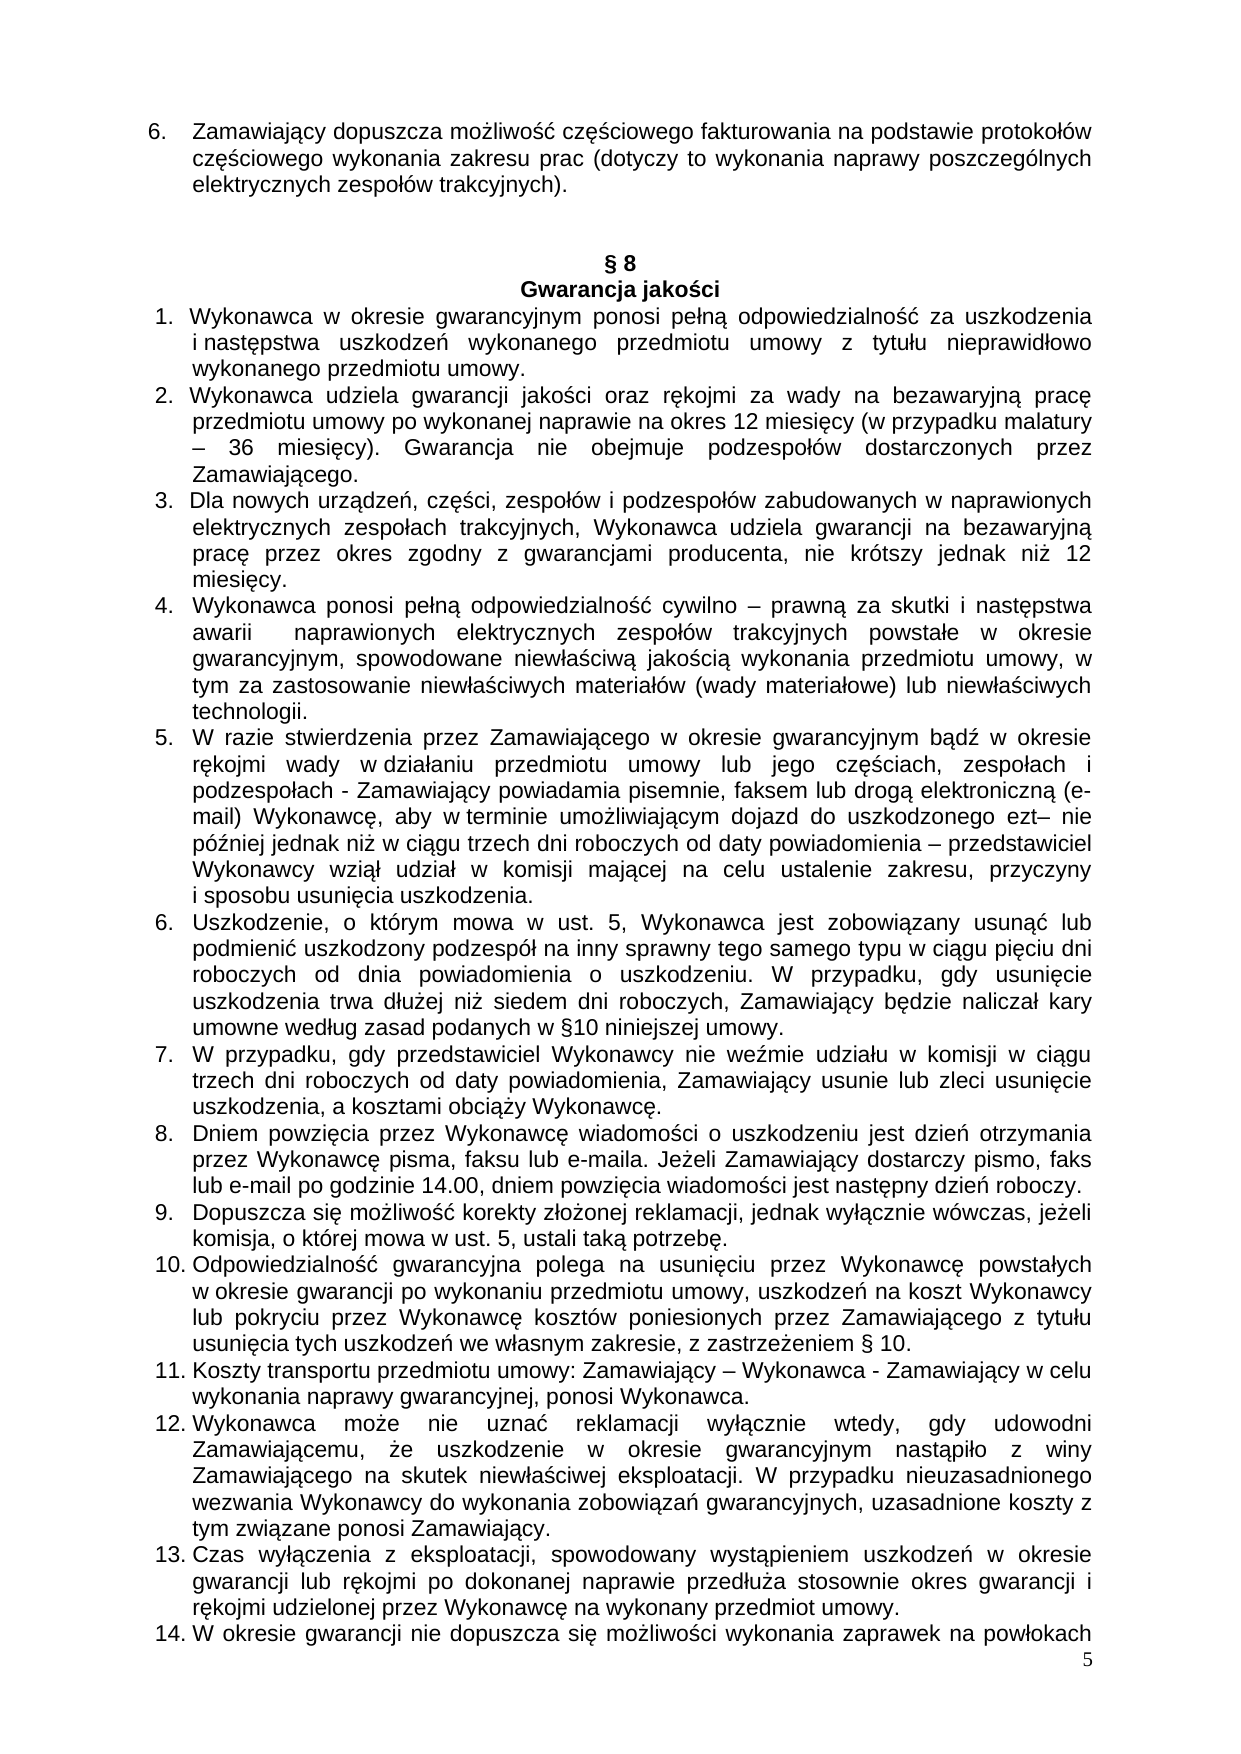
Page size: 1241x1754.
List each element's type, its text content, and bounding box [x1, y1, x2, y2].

list Wykonawca udziela gwarancji jakości oraz rękojmi za wady na bezawaryjną pracę przedmiotu umowy po wykonanej naprawie na okres 12 miesięcy (w przypadku malatury – 36 miesięcy). Gwarancja nie obejmuje podzespołów dostarczonych przez Zamawiającego. [154, 382, 1092, 487]
subtitle Gwarancja jakości [148, 276, 1092, 303]
subtitle § 8 [148, 250, 1092, 276]
list Wykonawca ponosi pełną odpowiedzialność cywilno – prawną za skutki i następstwa awarii naprawionych elektrycznych zespołów trakcyjnych powstałe w okresie gwarancyjnym, spowodowane niewłaściwą jakością wykonania przedmiotu umowy, w tym za zastosowanie niewłaściwych materiałów (wady materiałowe) lub niewłaściwych technologii. [154, 592, 1092, 724]
list Zamawiający dopuszcza możliwość częściowego fakturowania na podstawie protokołów częściowego wykonania zakresu prac (dotyczy to wykonania naprawy poszczególnych elektrycznych zespołów trakcyjnych). [148, 118, 1092, 197]
list Dniem powzięcia przez Wykonawcę wiadomości o uszkodzeniu jest dzień otrzymania przez Wykonawcę pisma, faksu lub e-maila. Jeżeli Zamawiający dostarczy pismo, faks lub e-mail po godzinie 14.00, dniem powzięcia wiadomości jest następny dzień roboczy. [154, 1119, 1092, 1199]
list W przypadku, gdy przedstawiciel Wykonawcy nie weźmie udziału w komisji w ciągu trzech dni roboczych od daty powiadomienia, Zamawiający usunie lub zleci usunięcie uszkodzenia, a kosztami obciąży Wykonawcę. [154, 1041, 1092, 1119]
list Koszty transportu przedmiotu umowy: Zamawiający – Wykonawca - Zamawiający w celu wykonania naprawy gwarancyjnej, ponosi Wykonawca. [154, 1357, 1092, 1409]
list Dla nowych urządzeń, części, zespołów i podzespołów zabudowanych w naprawionych elektrycznych zespołach trakcyjnych, Wykonawca udziela gwarancji na bezawaryjną pracę przez okres zgodny z gwarancjami producenta, nie krótszy jednak niż 12 miesięcy. [154, 487, 1092, 592]
list Uszkodzenie, o którym mowa w ust. 5, Wykonawca jest zobowiązany usunąć lub podmienić uszkodzony podzespół na inny sprawny tego samego typu w ciągu pięciu dni roboczych od dnia powiadomienia o uszkodzeniu. W przypadku, gdy usunięcie uszkodzenia trwa dłużej niż siedem dni roboczych, Zamawiający będzie naliczał kary umowne według zasad podanych w §10 niniejszej umowy. [154, 909, 1092, 1041]
list Dopuszcza się możliwość korekty złożonej reklamacji, jednak wyłącznie wówczas, jeżeli komisja, o której mowa w ust. 5, ustali taką potrzebę. [154, 1199, 1092, 1251]
list W razie stwierdzenia przez Zamawiającego w okresie gwarancyjnym bądź w okresie rękojmi wady w działaniu przedmiotu umowy lub jego częściach, zespołach i podzespołach - Zamawiający powiadamia pisemnie, faksem lub drogą elektroniczną (e-mail) Wykonawcę, aby w terminie umożliwiającym dojazd do uszkodzonego ezt– nie później jednak niż w ciągu trzech dni roboczych od daty powiadomienia – przedstawiciel Wykonawcy wziął udział w komisji mającej na celu ustalenie zakresu, przyczyny i sposobu usunięcia uszkodzenia. [154, 724, 1092, 909]
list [154, 1620, 1092, 1647]
list Odpowiedzialność gwarancyjna polega na usunięciu przez Wykonawcę powstałych w okresie gwarancji po wykonaniu przedmiotu umowy, uszkodzeń na koszt Wykonawcy lub pokryciu przez Wykonawcę kosztów poniesionych przez Zamawiającego z tytułu usunięcia tych uszkodzeń we własnym zakresie, z zastrzeżeniem § 10. [154, 1251, 1092, 1357]
list Wykonawca może nie uznać reklamacji wyłącznie wtedy, gdy udowodni Zamawiającemu, że uszkodzenie w okresie gwarancyjnym nastąpiło z winy Zamawiającego na skutek niewłaściwej eksploatacji. W przypadku nieuzasadnionego wezwania Wykonawcy do wykonania zobowiązań gwarancyjnych, uzasadnione koszty z tym związane ponosi Zamawiający. [154, 1409, 1092, 1541]
list Czas wyłączenia z eksploatacji, spowodowany wystąpieniem uszkodzeń w okresie gwarancji lub rękojmi po dokonanej naprawie przedłuża stosownie okres gwarancji i rękojmi udzielonej przez Wykonawcę na wykonany przedmiot umowy. [154, 1541, 1092, 1620]
list Wykonawca w okresie gwarancyjnym ponosi pełną odpowiedzialność za uszkodzenia i następstwa uszkodzeń wykonanego przedmiotu umowy z tytułu nieprawidłowo wykonanego przedmiotu umowy. [154, 303, 1092, 382]
